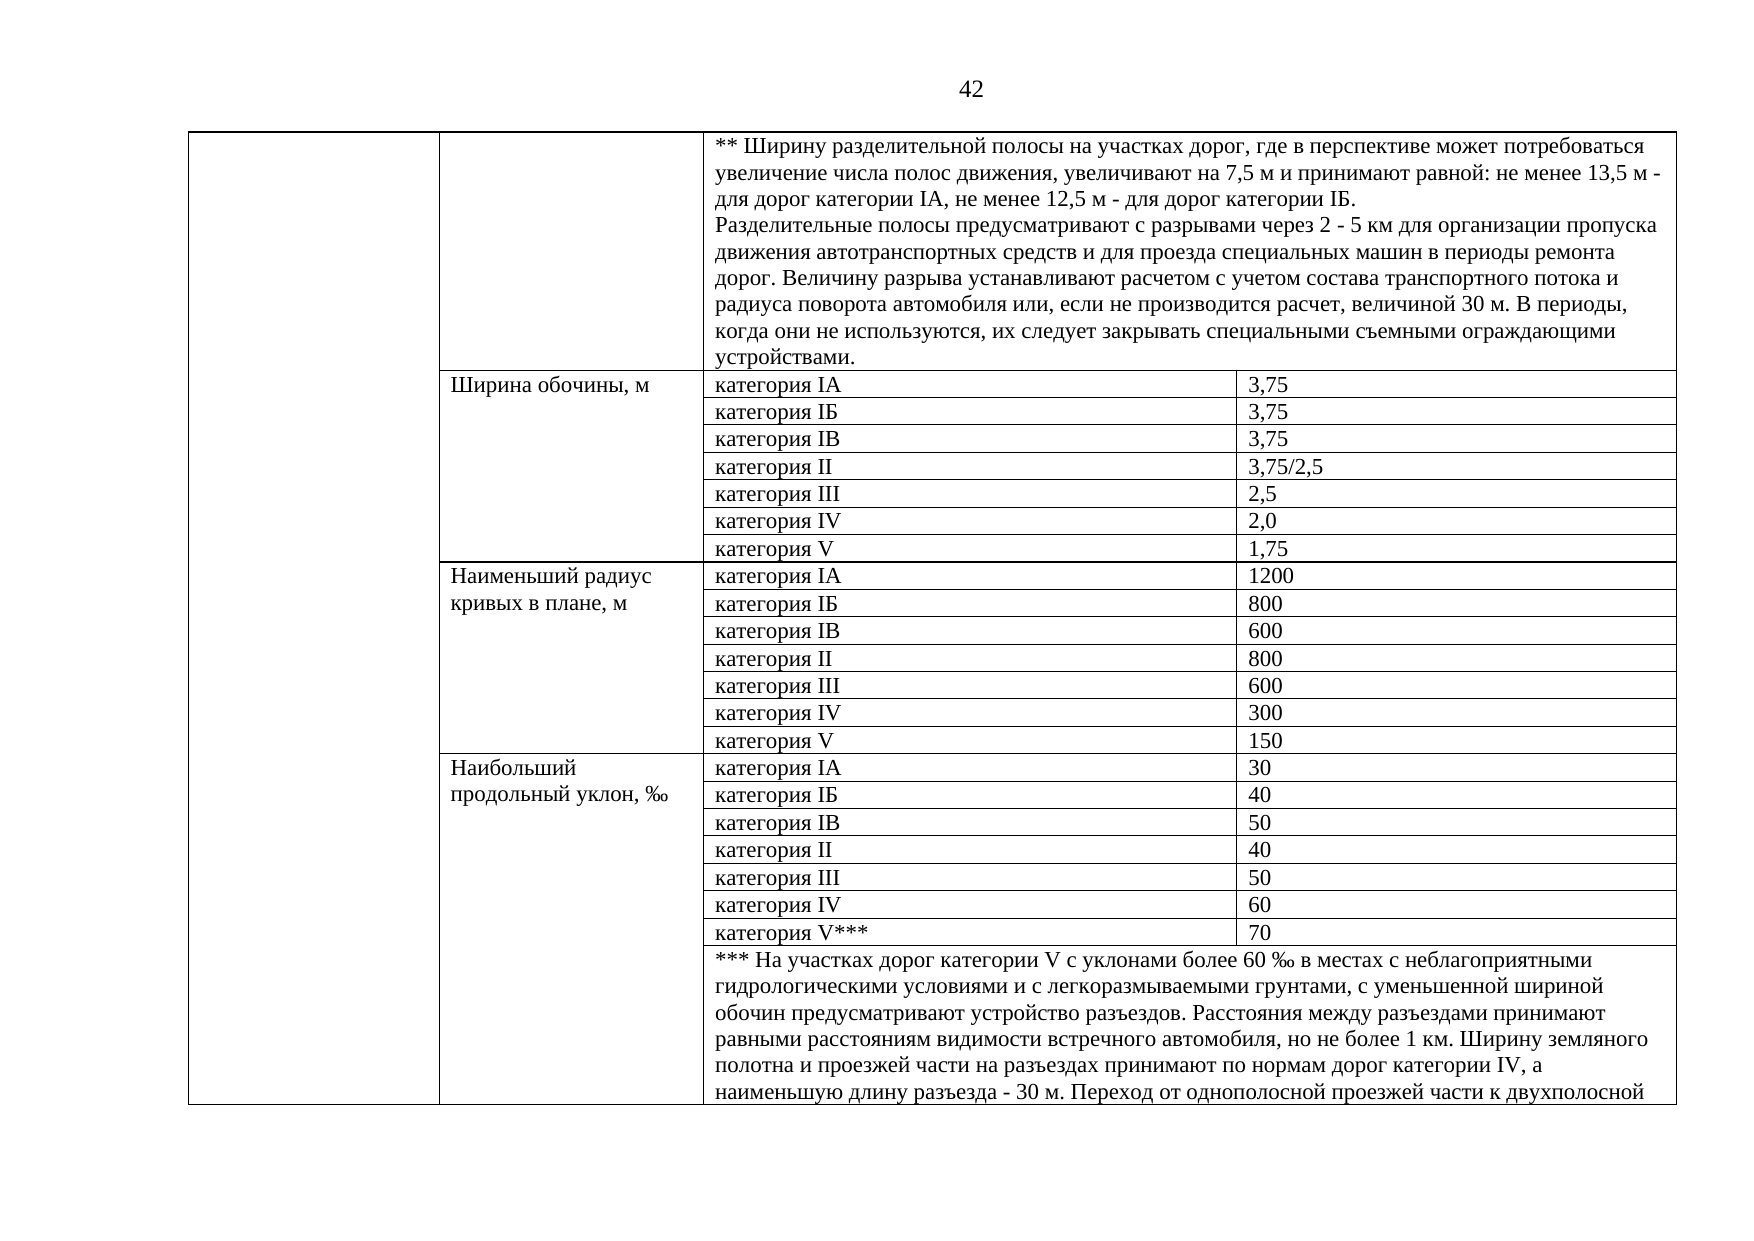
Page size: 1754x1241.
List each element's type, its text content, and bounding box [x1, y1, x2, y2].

table_cell категория III [704, 480, 1236, 507]
table_cell 40 [1237, 782, 1676, 808]
table_cell 2,0 [1237, 508, 1676, 534]
table_cell Наименьший радиус кривых в плане, м [440, 563, 703, 753]
table_cell 800 [1237, 590, 1676, 616]
table_cell категория IВ [704, 809, 1236, 835]
table_cell категория IV [704, 508, 1236, 534]
table_cell Наибольший продольный уклон, ‰ [440, 754, 703, 1104]
table_cell категория II [704, 836, 1236, 863]
table_cell категория IБ [704, 590, 1236, 616]
table_cell Ширина обочины, м [440, 371, 703, 561]
table_cell категория V [704, 535, 1236, 561]
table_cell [704, 946, 1676, 1104]
table_cell 300 [1237, 699, 1676, 726]
table_cell 600 [1237, 617, 1676, 643]
table_cell 1200 [1237, 563, 1676, 589]
table_cell 70 [1237, 919, 1676, 945]
table_cell категория III [704, 672, 1236, 698]
table_cell категория IВ [704, 425, 1236, 452]
table_cell 3,75 [1237, 371, 1676, 397]
table_cell категория IБ [704, 782, 1236, 808]
table_cell категория IА [704, 371, 1236, 397]
table_cell категория IА [704, 754, 1236, 781]
table_cell 1,75 [1237, 535, 1676, 561]
table_cell категория III [704, 864, 1236, 890]
table_cell 3,75/2,5 [1237, 453, 1676, 479]
table_cell ** Ширину разделительной полосы на участках дорог, где в перспективе может потребоваться увеличение числа полос движения, увеличивают на 7,5 м и принимают равной: не менее 13,5 м - для дорог категории IA, не менее 12,5 м - для дорог категории IБ. Разделительные полосы предусматривают с разрывами через 2 - 5 км для организации пропуска движения автотранспортных средств и для проезда специальных машин в периоды ремонта дорог. Величину разрыва устанавливают расчетом с учетом состава транспортного потока и радиуса поворота автомобиля или, если не производится расчет, величиной 30 м. В периоды, когда они не используются, их следует закрывать специальными съемными ограждающими устройствами. [704, 133, 1676, 369]
table_cell 3,75 [1237, 398, 1676, 424]
table_cell категория IБ [704, 398, 1236, 424]
table_cell категория IА [704, 563, 1236, 589]
table_cell 600 [1237, 672, 1676, 698]
table_cell категория II [704, 453, 1236, 479]
table_cell 50 [1237, 864, 1676, 890]
table_cell 2,5 [1237, 480, 1676, 507]
table_cell 30 [1237, 754, 1676, 781]
table_cell категория IV [704, 891, 1236, 917]
table_cell категория IВ [704, 617, 1236, 643]
table_cell 60 [1237, 891, 1676, 917]
table_cell 50 [1237, 809, 1676, 835]
table_cell категория IV [704, 699, 1236, 726]
table_cell 150 [1237, 727, 1676, 753]
table_cell 3,75 [1237, 425, 1676, 452]
table_cell 40 [1237, 836, 1676, 863]
table_cell категория V [704, 727, 1236, 753]
table_cell категория II [704, 645, 1236, 671]
table_cell 800 [1237, 645, 1676, 671]
table_cell категория V*** [704, 919, 1236, 945]
